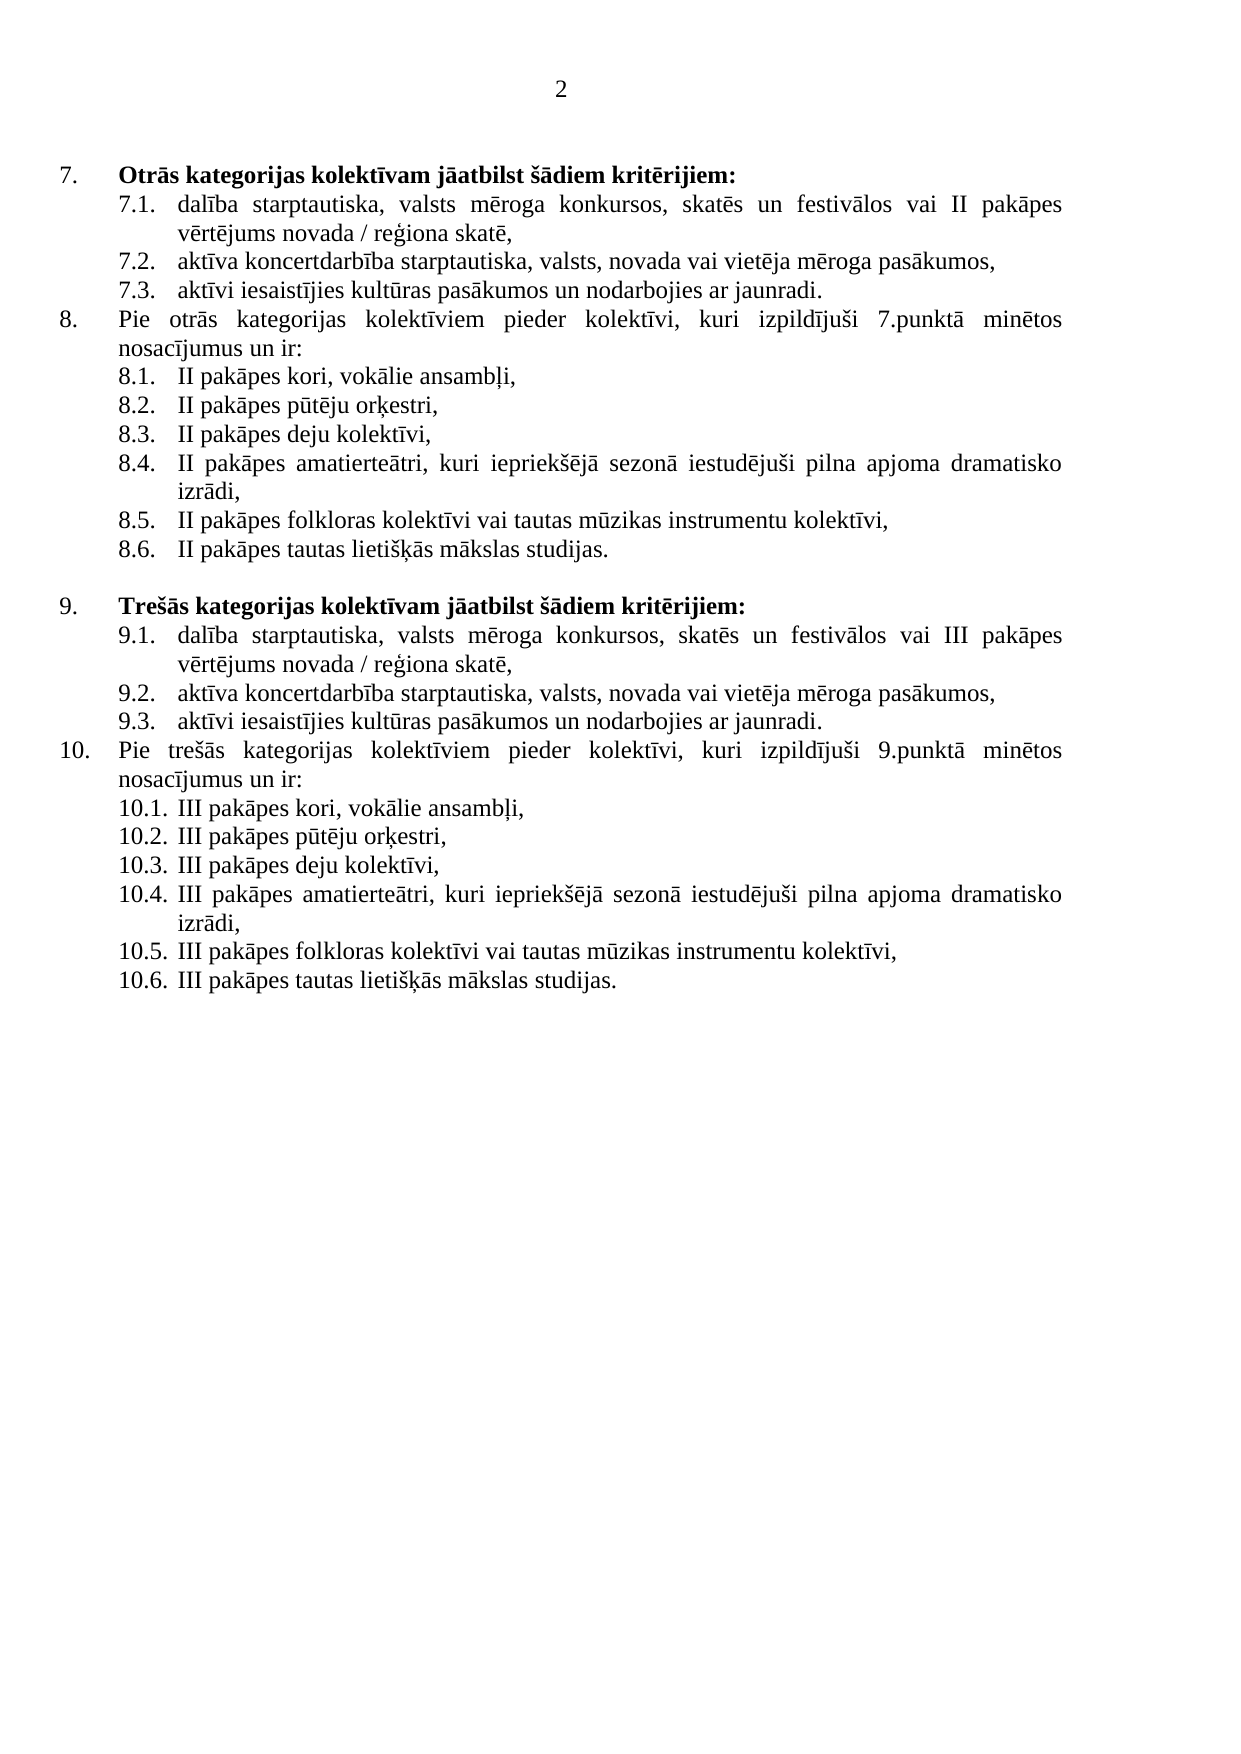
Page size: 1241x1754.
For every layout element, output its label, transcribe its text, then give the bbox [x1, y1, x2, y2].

list dalība starptautiska, valsts mēroga konkursos, skatēs un festivālos vai III pakāpes vērtējums novada / reģiona skatē, [118, 620, 1063, 678]
list Pie otrās kategorijas kolektīviem pieder kolektīvi, kuri izpildījuši 7.punktā minētos nosacījumus un ir: [59, 304, 1063, 361]
list II pakāpes amatierteātri, kuri iepriekšējā sezonā iestudējuši pilna apjoma dramatisko izrādi, [118, 448, 1063, 505]
list aktīva koncertdarbība starptautiska, valsts, novada vai vietēja mēroga pasākumos, [118, 246, 1063, 275]
list dalība starptautiska, valsts mēroga konkursos, skatēs un festivālos vai II pakāpes vērtējums novada / reģiona skatē, [118, 189, 1063, 246]
list III pakāpes folkloras kolektīvi vai tautas mūzikas instrumentu kolektīvi, [118, 936, 1063, 965]
list aktīvi iesaistījies kultūras pasākumos un nodarbojies ar jaunradi. [118, 275, 1063, 304]
list II pakāpes kori, vokālie ansambļi, [118, 361, 1063, 390]
list III pakāpes amatierteātri, kuri iepriekšējā sezonā iestudējuši pilna apjoma dramatisko izrādi, [118, 879, 1063, 936]
list II pakāpes folkloras kolektīvi vai tautas mūzikas instrumentu kolektīvi, [118, 505, 1063, 534]
list II pakāpes pūtēju orķestri, [118, 390, 1063, 419]
list II pakāpes deju kolektīvi, [118, 419, 1063, 448]
list aktīvi iesaistījies kultūras pasākumos un nodarbojies ar jaunradi. [118, 706, 1063, 735]
list III pakāpes tautas lietišķās mākslas studijas. [118, 965, 1063, 994]
list III pakāpes kori, vokālie ansambļi, [118, 793, 1063, 821]
list aktīva koncertdarbība starptautiska, valsts, novada vai vietēja mēroga pasākumos, [118, 678, 1063, 706]
list Otrās kategorijas kolektīvam jāatbilst šādiem kritērijiem: [59, 160, 1063, 189]
list II pakāpes tautas lietišķās mākslas studijas. [118, 534, 1063, 563]
list Trešās kategorijas kolektīvam jāatbilst šādiem kritērijiem: [59, 591, 1063, 620]
list III pakāpes pūtēju orķestri, [118, 821, 1063, 850]
list Pie trešās kategorijas kolektīviem pieder kolektīvi, kuri izpildījuši 9.punktā minētos nosacījumus un ir: [59, 735, 1063, 793]
list III pakāpes deju kolektīvi, [118, 850, 1063, 879]
